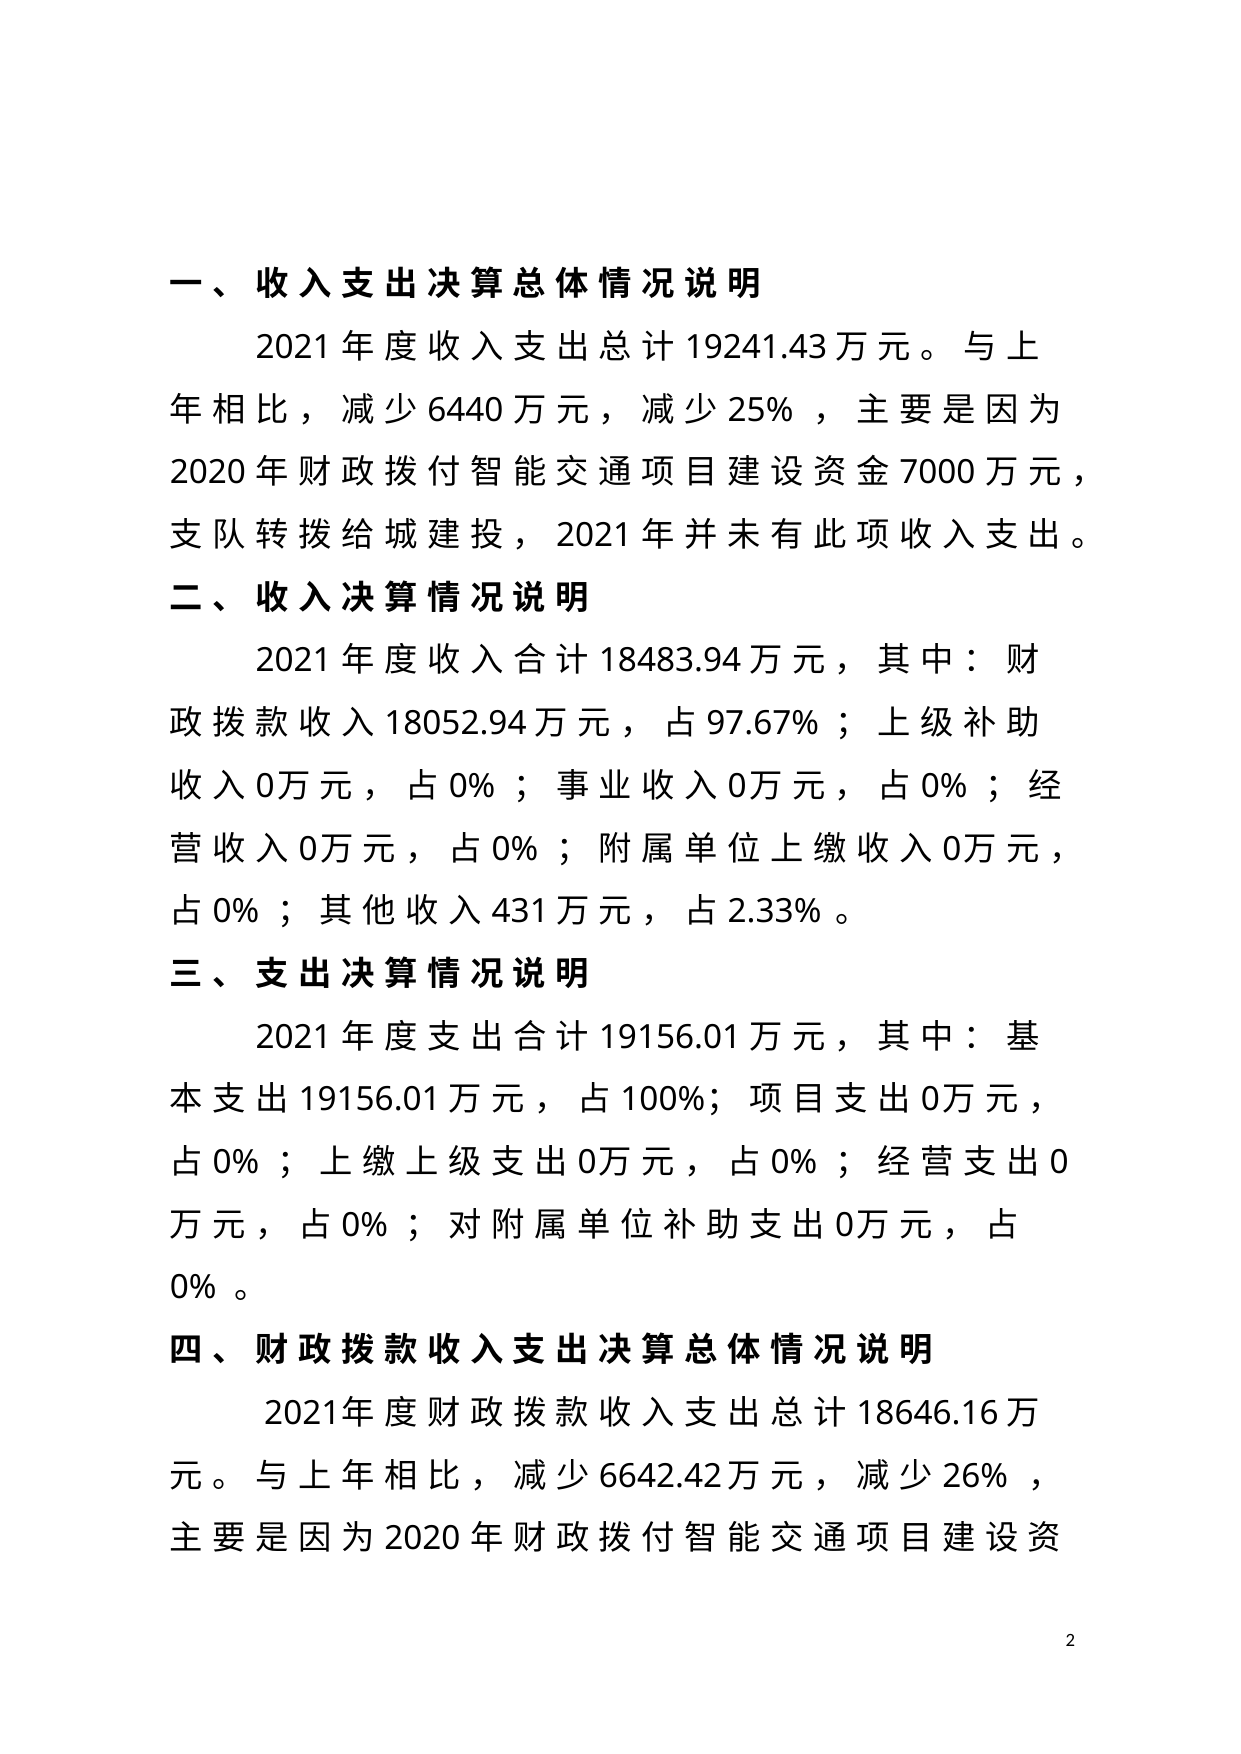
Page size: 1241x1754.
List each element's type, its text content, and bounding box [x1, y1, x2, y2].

text 2021年度支出合计19156.01万元，其中：基本支出19156.01万元，占100%；项目支出0万元，占0%；上缴上级支出0万元，占0%；经营支出0万元，占0%；对附属单位补助支出0万元，占0%。 [169, 1002, 1071, 1316]
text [169, 1379, 1071, 1567]
text 三、支出决算情况说明 [169, 940, 1071, 1002]
text 二、收入决算情况说明 [169, 563, 1071, 626]
text 一、收入支出决算总体情况说明 [169, 250, 1071, 313]
text 2021年度收入支出总计19241.43万元。与上年相比，减少6440万元，减少25%，主要是因为2020年财政拨付智能交通项目建设资金7000万元，支队转拨给城建投，2021年并未有此项收入支出。 [169, 313, 1071, 563]
text 2021年度收入合计18483.94万元，其中：财政拨款收入18052.94万元，占97.67%；上级补助收入0万元，占0%；事业收入0万元，占0%；经营收入0万元，占0%；附属单位上缴收入0万元，占0%；其他收入431万元，占2.33%。 [169, 626, 1071, 940]
text 四、财政拨款收入支出决算总体情况说明 [169, 1316, 1071, 1379]
